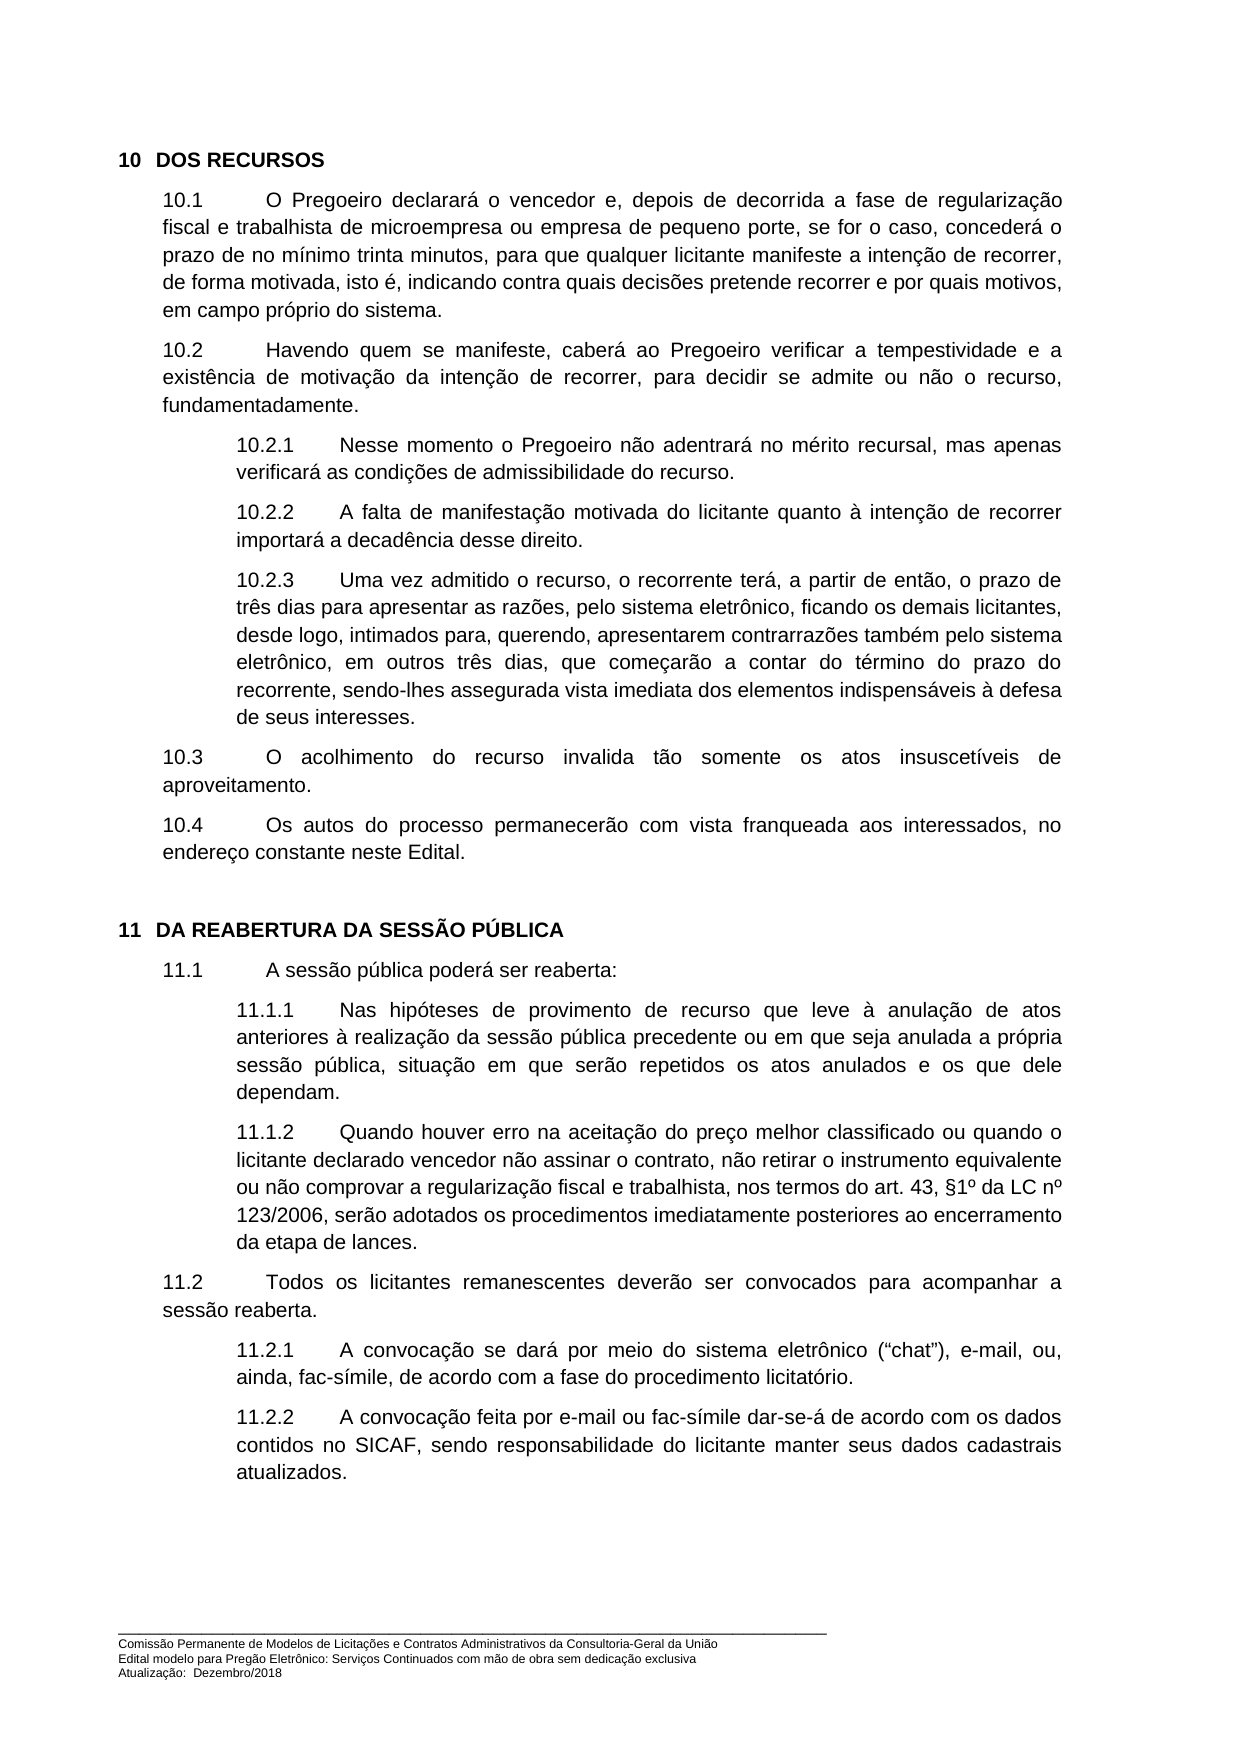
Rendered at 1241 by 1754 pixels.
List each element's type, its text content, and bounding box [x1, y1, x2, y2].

list Todos os licitantes remanescentes deverão ser convocados para acompanhar a sessão reaberta. [162, 1270, 1063, 1322]
list Havendo quem se manifeste, caberá ao Pregoeiro verificar a tempestividade e a existência de motivação da intenção de recorrer, para decidir se admite ou não o recurso, fundamentadamente. [162, 338, 1063, 417]
list A convocação feita por e-mail ou fac-símile dar-se-á de acordo com os dados contidos no SICAF, sendo responsabilidade do licitante manter seus dados cadastrais atualizados. [236, 1405, 1063, 1484]
list DOS RECURSOS [118, 148, 1064, 172]
list O Pregoeiro declarará o vencedor e, depois de decorrida a fase de regularização fiscal e trabalhista de microempresa ou empresa de pequeno porte, se for o caso, concederá o prazo de no mínimo trinta minutos, para que qualquer licitante manifeste a intenção de recorrer, de forma motivada, isto é, indicando contra quais decisões pretende recorrer e por quais motivos, em campo próprio do sistema. [162, 188, 1063, 322]
list DA REABERTURA DA SESSÃO PÚBLICA [118, 918, 1064, 942]
list A convocação se dará por meio do sistema eletrônico (“chat”), e-mail, ou, ainda, fac-símile, de acordo com a fase do procedimento licitatório. [236, 1338, 1063, 1389]
list Os autos do processo permanecerão com vista franqueada aos interessados, no endereço constante neste Edital. [162, 813, 1063, 864]
list O acolhimento do recurso invalida tão somente os atos insuscetíveis de aproveitamento. [162, 745, 1063, 797]
list A falta de manifestação motivada do licitante quanto à intenção de recorrer importará a decadência desse direito. [236, 500, 1063, 552]
list Uma vez admitido o recurso, o recorrente terá, a partir de então, o prazo de três dias para apresentar as razões, pelo sistema eletrônico, ficando os demais licitantes, desde logo, intimados para, querendo, apresentarem contrarrazões também pelo sistema eletrônico, em outros três dias, que começarão a contar do término do prazo do recorrente, sendo-lhes assegurada vista imediata dos elementos indispensáveis à defesa de seus interesses. [236, 568, 1063, 729]
list Quando houver erro na aceitação do preço melhor classificado ou quando o licitante declarado vencedor não assinar o contrato, não retirar o instrumento equivalente ou não comprovar a regularização fiscal e trabalhista, nos termos do art. 43, §1º da LC nº 123/2006, serão adotados os procedimentos imediatamente posteriores ao encerramento da etapa de lances. [236, 1120, 1063, 1254]
list A sessão pública poderá ser reaberta: [162, 958, 1063, 982]
list Nesse momento o Pregoeiro não adentrará no mérito recursal, mas apenas verificará as condições de admissibilidade do recurso. [236, 433, 1063, 484]
list Nas hipóteses de provimento de recurso que leve à anulação de atos anteriores à realização da sessão pública precedente ou em que seja anulada a própria sessão pública, situação em que serão repetidos os atos anulados e os que dele dependam. [236, 998, 1063, 1104]
